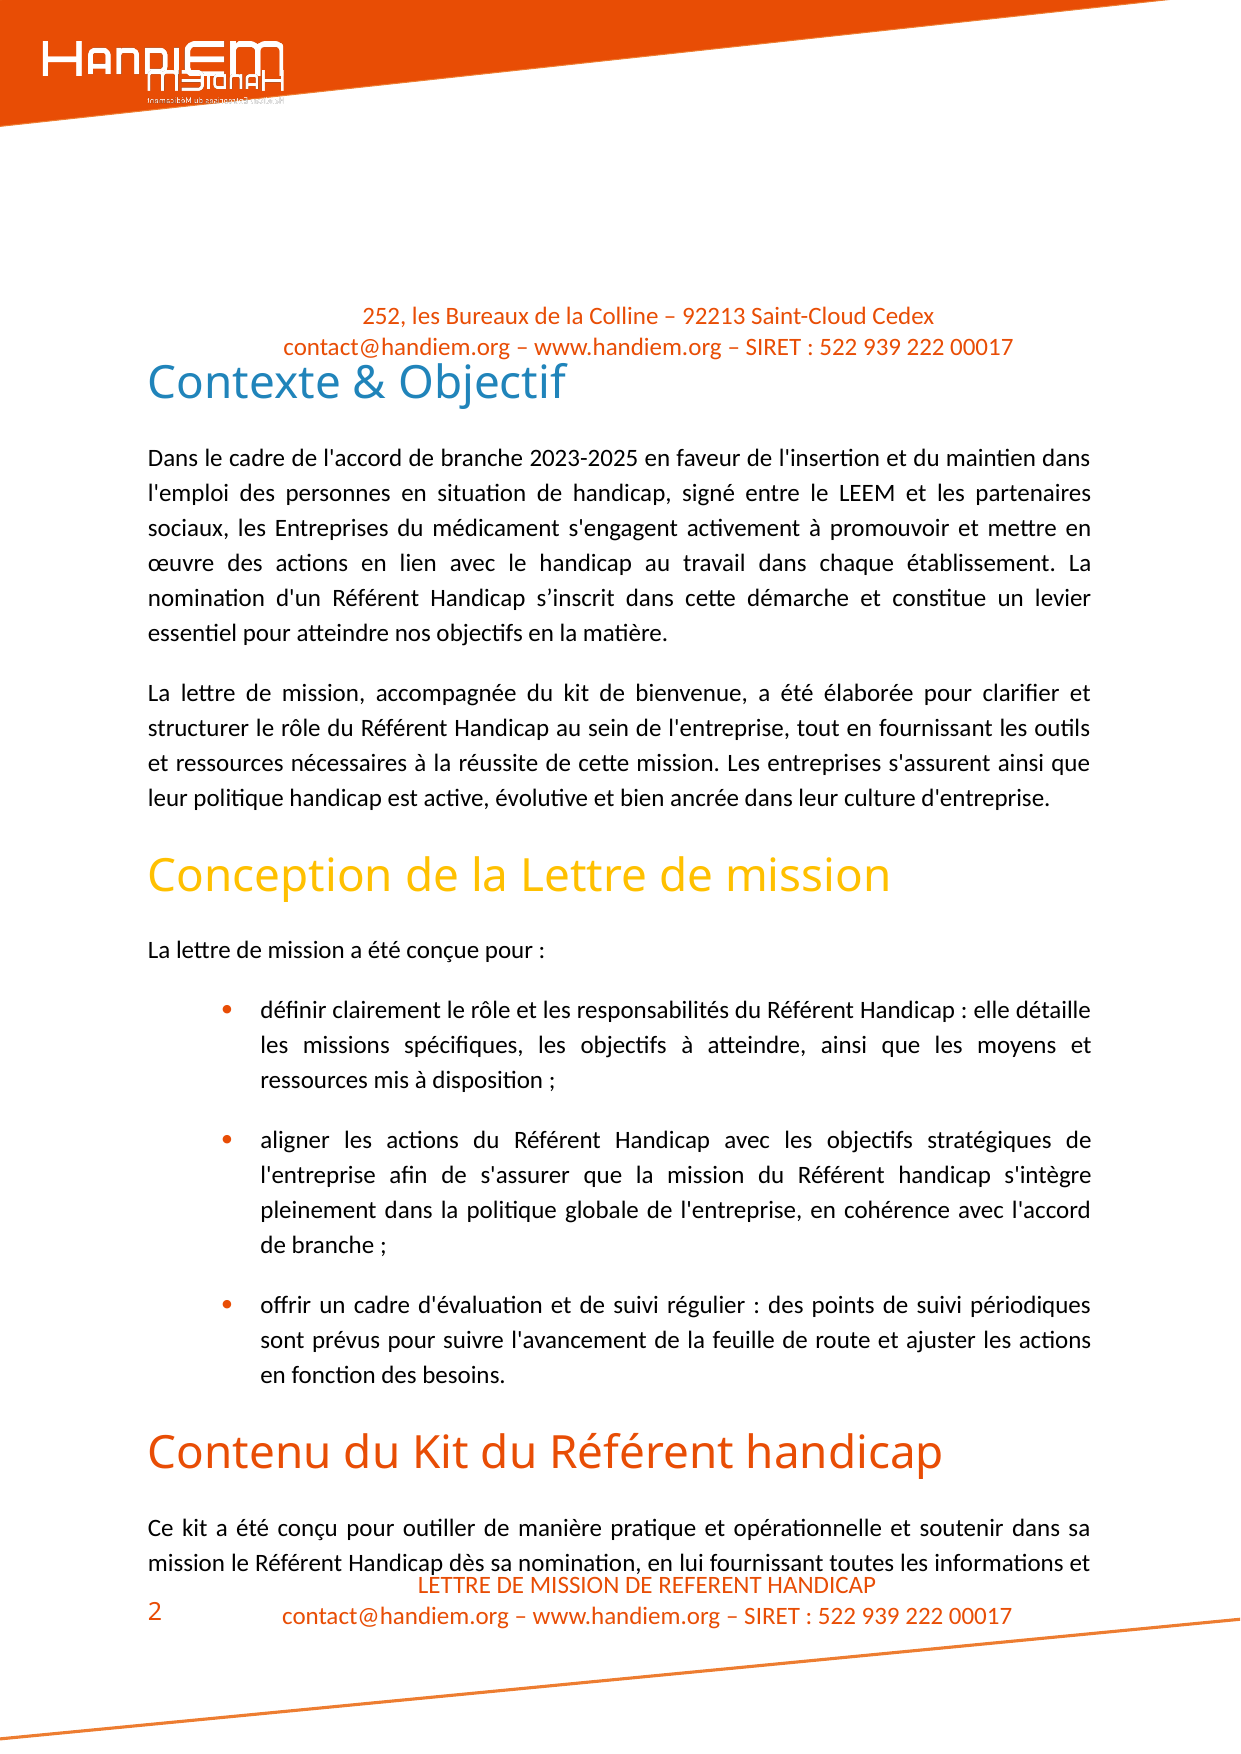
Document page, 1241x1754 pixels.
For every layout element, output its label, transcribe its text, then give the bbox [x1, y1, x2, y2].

text Contexte & Objectif [148, 349, 1092, 412]
text La lettre de mission, accompagnée du kit de bienvenue, a été élaborée pour clarifier et structurer le rôle du Référent Handicap au sein de l'entreprise, tout en fournissant les outils et ressources nécessaires à la réussite de cette mission. Les entreprises s'assurent ainsi que leur politique handicap est active, évolutive et bien ancrée dans leur culture d'entreprise. [148, 677, 1092, 813]
list aligner les actions du Référent Handicap avec les objectifs stratégiques de l'entreprise afin de s'assurer que la mission du Référent handicap s'intègre pleinement dans la politique globale de l'entreprise, en cohérence avec l'accord de branche ; [223, 1124, 1092, 1260]
list définir clairement le rôle et les responsabilités du Référent Handicap : elle détaille les missions spécifiques, les objectifs à atteindre, ainsi que les moyens et ressources mis à disposition ; [223, 994, 1092, 1095]
text Contenu du Kit du Référent handicap [148, 1419, 1092, 1482]
list offrir un cadre d'évaluation et de suivi régulier : des points de suivi périodiques sont prévus pour suivre l'avancement de la feuille de route et ajuster les actions en fonction des besoins. [223, 1289, 1092, 1390]
text Conception de la Lettre de mission [148, 842, 1092, 904]
text Dans le cadre de l'accord de branche 2023-2025 en faveur de l'insertion et du maintien dans l'emploi des personnes en situation de handicap, signé entre le LEEM et les partenaires sociaux, les Entreprises du médicament s'engagent activement à promouvoir et mettre en œuvre des actions en lien avec le handicap au travail dans chaque établissement. La nomination d'un Référent Handicap s’inscrit dans cette démarche et constitue un levier essentiel pour atteindre nos objectifs en la matière. [148, 442, 1092, 648]
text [148, 1512, 1092, 1578]
text La lettre de mission a été conçue pour : [148, 934, 1092, 965]
